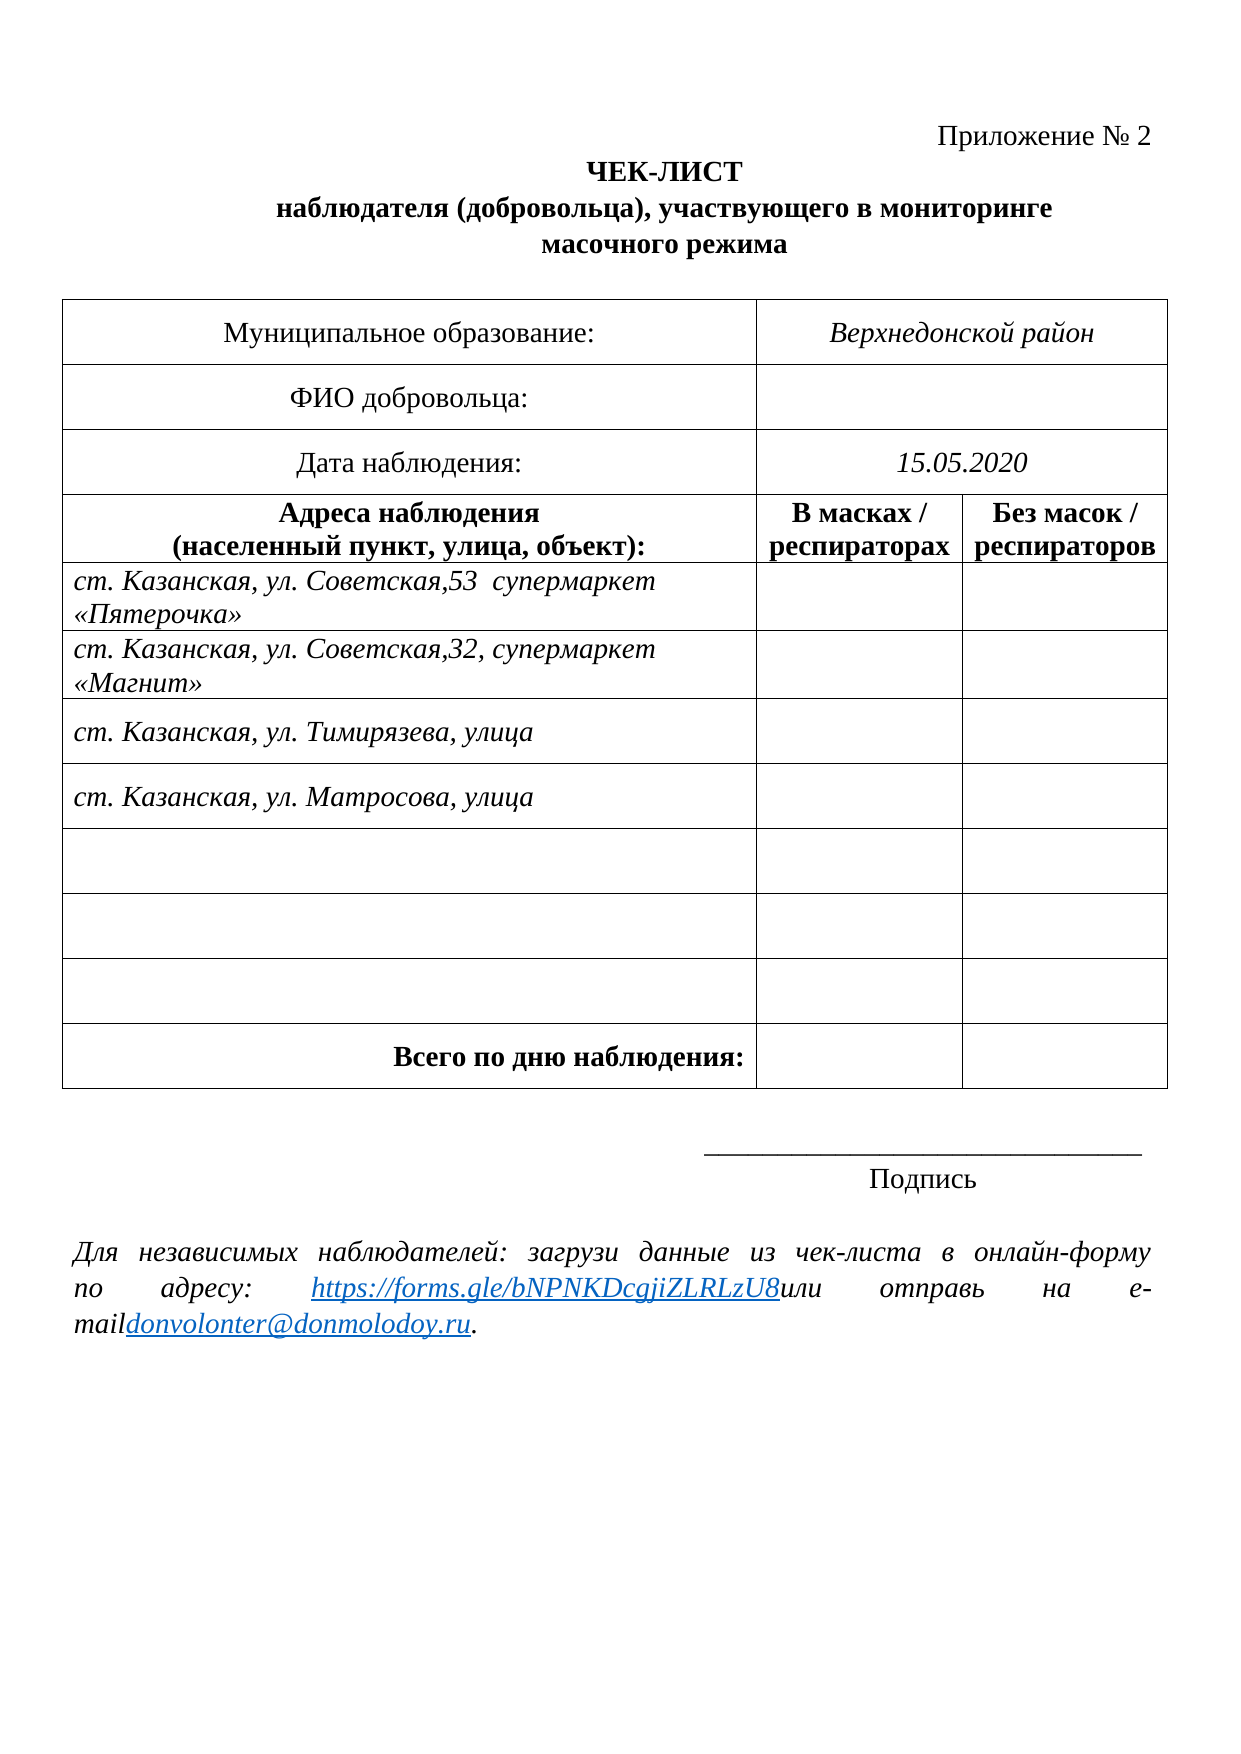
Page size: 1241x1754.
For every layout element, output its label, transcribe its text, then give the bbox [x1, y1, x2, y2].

table_cell Адреса наблюдения (населенный пункт, улица, объект): [63, 495, 756, 562]
table_cell ФИО добровольца: [63, 365, 756, 429]
table_cell ст. Казанская, ул. Матросова, улица [63, 764, 756, 828]
table_cell [757, 959, 962, 1023]
text Подпись [694, 1162, 1152, 1195]
table_cell [963, 631, 1167, 698]
table_cell [963, 829, 1167, 893]
table_cell [757, 764, 962, 828]
table_cell [963, 699, 1167, 763]
text ______________________________ [694, 1125, 1152, 1159]
table_cell [963, 894, 1167, 958]
table_cell Без масок / респираторов [963, 495, 1167, 562]
text Приложение № 2 [177, 118, 1152, 152]
table_cell [757, 365, 1167, 429]
table_cell [63, 829, 756, 893]
table_cell Дата наблюдения: [63, 430, 756, 494]
text наблюдателя (добровольца), участвующего в мониторинге [177, 190, 1152, 224]
table_cell ст. Казанская, ул. Советская,53 супермаркет «Пятерочка» [63, 563, 756, 630]
table_cell Всего по дню наблюдения: [63, 1024, 756, 1088]
table_cell [63, 959, 756, 1023]
table_cell [963, 1024, 1167, 1088]
table_cell ст. Казанская, ул. Тимирязева, улица [63, 699, 756, 763]
table_cell [757, 563, 962, 630]
table_cell [63, 894, 756, 958]
table_cell [963, 764, 1167, 828]
table_header Верхнедонской район [757, 300, 1167, 364]
table_cell В масках / респираторах [757, 495, 962, 562]
text Для независимых наблюдателей: загрузи данные из чек-листа в онлайн-форму по адресу: https://forms.gle/bNPNKDcgjiZLRLzU8или отправь на e-maildonvolonter@donmolodoy.ru. [74, 1234, 1152, 1340]
table_cell ст. Казанская, ул. Советская,32, супермаркет «Магнит» [63, 631, 756, 698]
table_cell [963, 563, 1167, 630]
table_cell [757, 829, 962, 893]
table_cell 15.05.2020 [757, 430, 1167, 494]
table_header Муниципальное образование: [63, 300, 756, 364]
table_cell [757, 1024, 962, 1088]
table_cell [963, 959, 1167, 1023]
table_cell [757, 699, 962, 763]
table_cell [757, 631, 962, 698]
table_cell [757, 894, 962, 958]
text масочного режима [177, 227, 1152, 260]
text ЧЕК-ЛИСТ [177, 154, 1152, 188]
